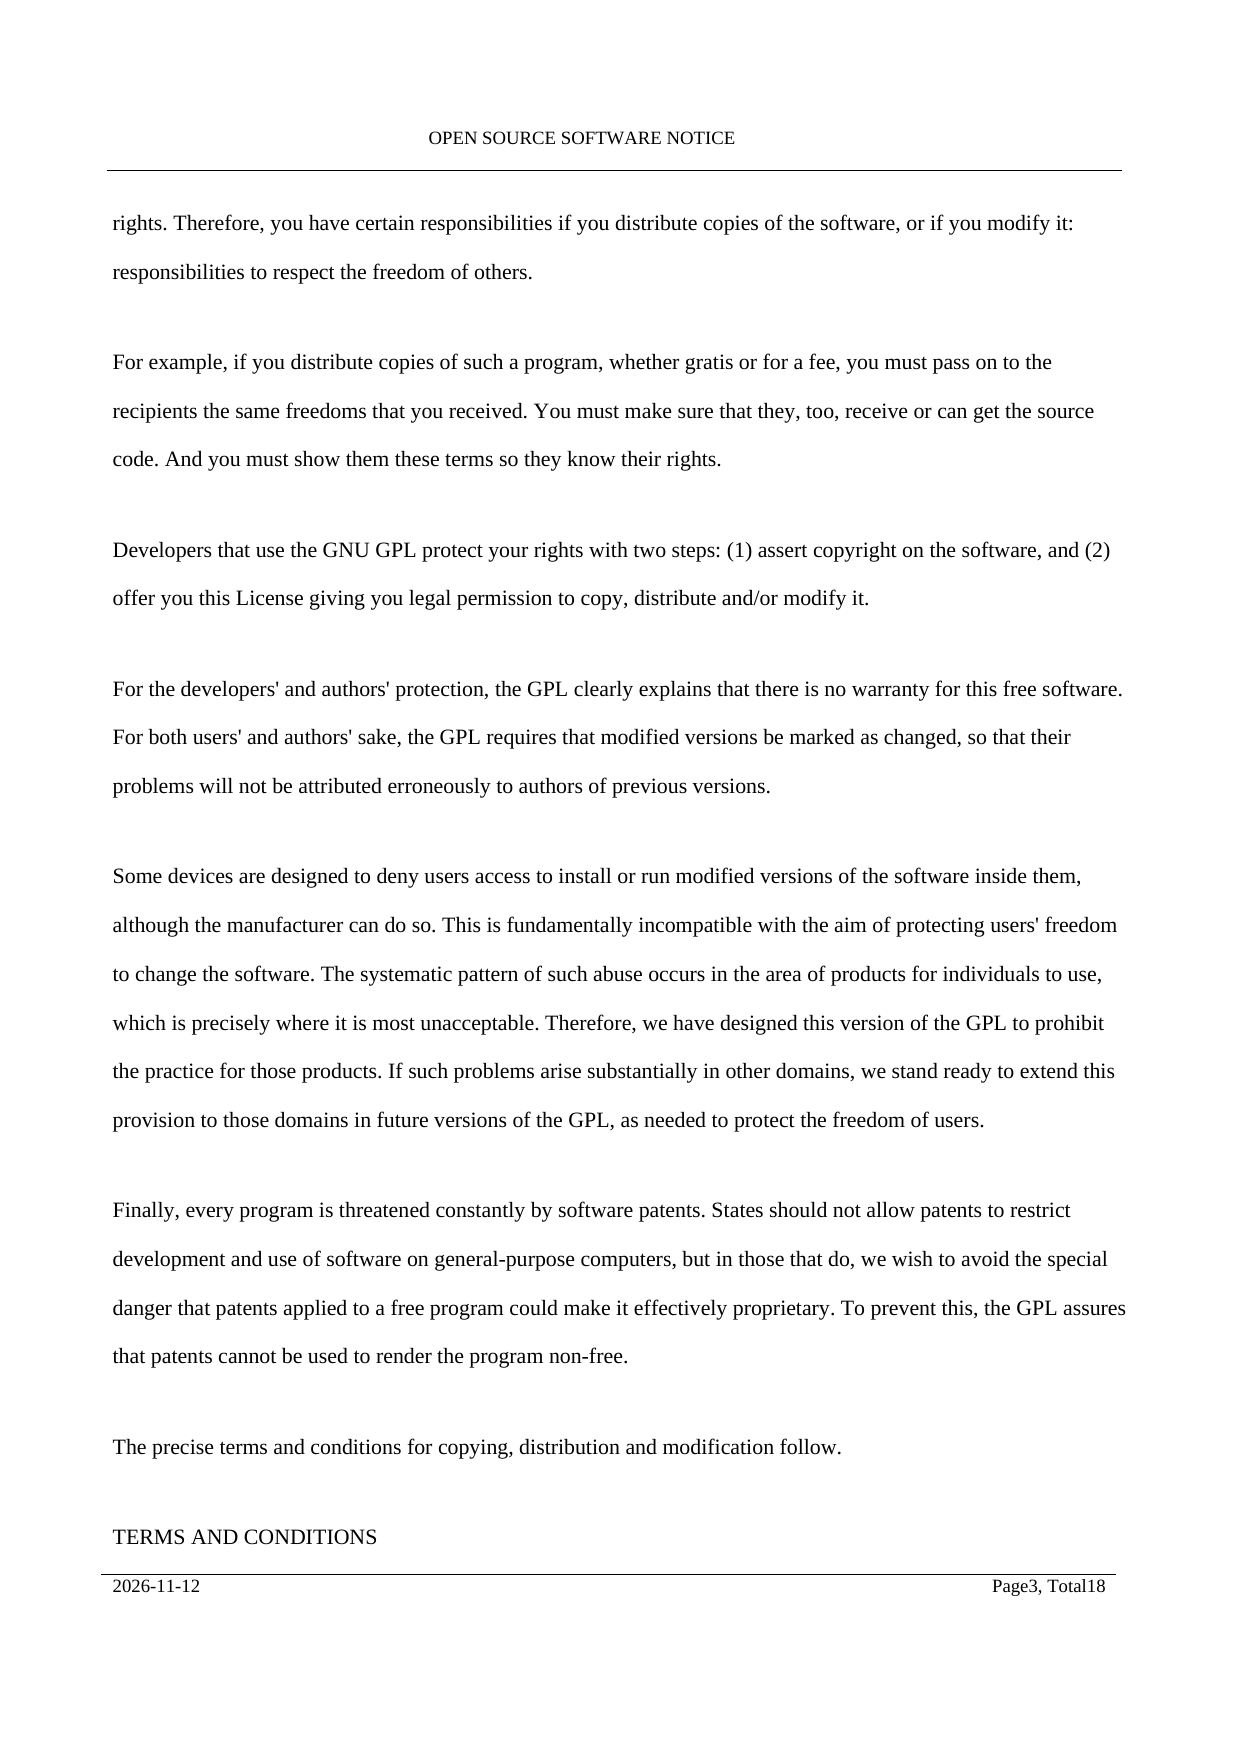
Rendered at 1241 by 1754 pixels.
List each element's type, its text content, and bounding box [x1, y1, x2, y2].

text Developers that use the GNU GPL protect your rights with two steps: (1) assert copyright on the software, and (2) offer you this License giving you legal permission to copy, distribute and/or modify it. [112, 533, 1128, 614]
text TERMS AND CONDITIONS [112, 1520, 1128, 1553]
text For the developers' and authors' protection, the GPL clearly explains that there is no warranty for this free software. For both users' and authors' sake, the GPL requires that modified versions be marked as changed, so that their problems will not be attributed erroneously to authors of previous versions. [112, 672, 1128, 802]
text Some devices are designed to deny users access to install or run modified versions of the software inside them, although the manufacturer can do so. This is fundamentally incompatible with the aim of protecting users' freedom to change the software. The systematic pattern of such abuse occurs in the area of products for individuals to use, which is precisely where it is most unacceptable. Therefore, we have designed this version of the GPL to prohibit the practice for those products. If such problems arise substantially in other domains, we stand ready to extend this provision to those domains in future versions of the GPL, as needed to protect the freedom of users. [112, 860, 1128, 1136]
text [112, 206, 1128, 288]
text Finally, every program is threatened constantly by software patents. States should not allow patents to restrict development and use of software on general-purpose computers, but in those that do, we wish to avoid the special danger that patents applied to a free program could make it effectively proprietary. To prevent this, the GPL assures that patents cannot be used to render the program non-free. [112, 1194, 1128, 1372]
text The precise terms and conditions for copying, distribution and modification follow. [112, 1430, 1128, 1463]
text For example, if you distribute copies of such a program, whether gratis or for a fee, you must pass on to the recipients the same freedoms that you received. You must make sure that they, too, receive or can get the source code. And you must show them these terms so they know their rights. [112, 345, 1128, 475]
